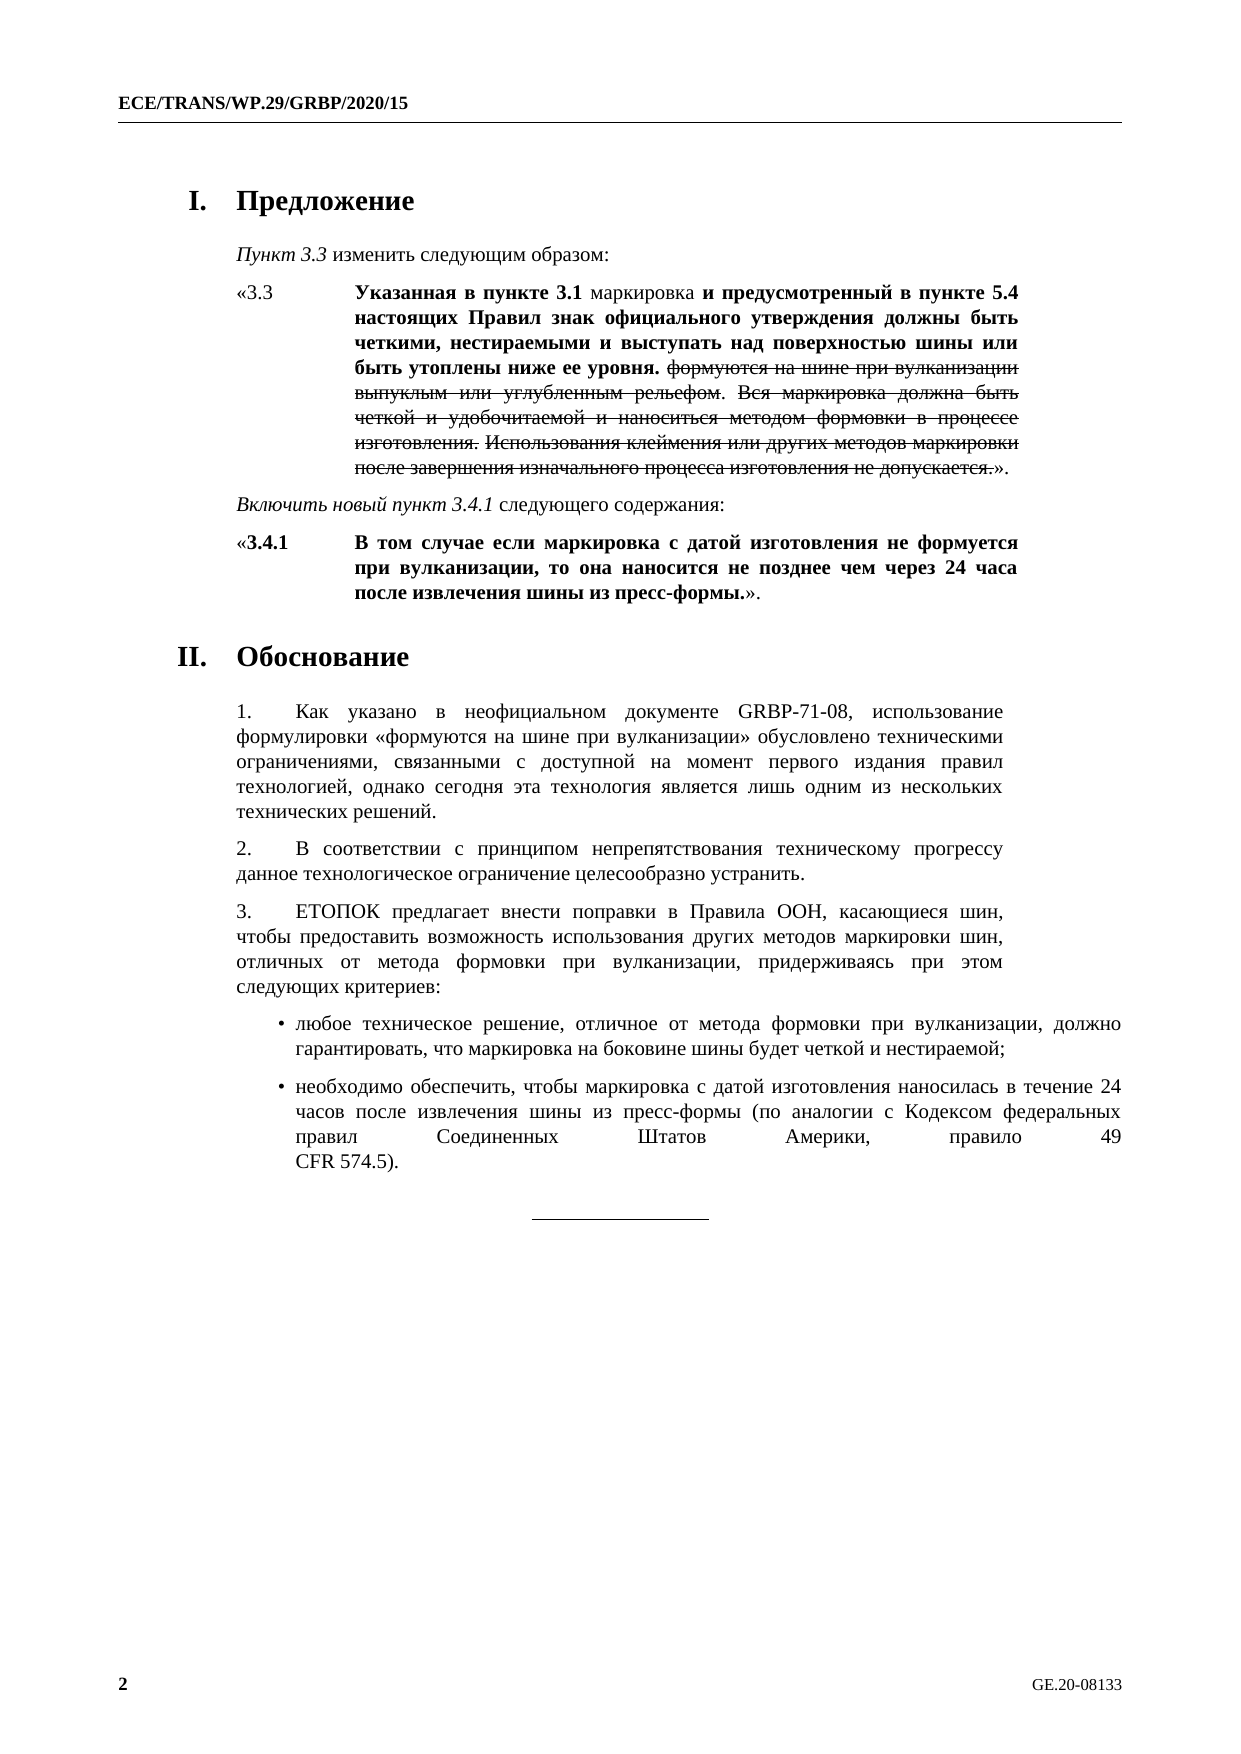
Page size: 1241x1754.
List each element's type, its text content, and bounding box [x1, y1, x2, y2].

text II. Обоснование [118, 641, 1004, 673]
text 1. Как указано в неофициальном документе GRBP-71-08, использование формулировки «формуются на шине при вулканизации» обусловлено техническими ограничениями, связанными с доступной на момент первого издания правил технологией, однако сегодня эта технология является лишь одним из нескольких технических решений. [236, 698, 1004, 823]
text «3.3 Указанная в пункте 3.1 маркировка и предусмотренный в пункте 5.4 настоящих Правил знак официального утверждения должны быть четкими, нестираемыми и выступать над поверхностью шины или быть утоплены ниже ее уровня. формуются на шине при вулканизации выпуклым или углубленным рельефом. Вся маркировка должна быть четкой и удобочитаемой и наноситься методом формовки в процессе изготовления. Использования клеймения или других методов маркировки после завершения изначального процесса изготовления не допускается.». [236, 279, 1019, 479]
text любое техническое решение, отличное от метода формовки при вулканизации, должно гарантировать, что маркировка на боковине шины будет четкой и нестираемой; [278, 1010, 1122, 1060]
text I. Предложение [118, 185, 1004, 216]
text необходимо обеспечить, чтобы маркировка с датой изготовления наносилась в течение 24 часов после извлечения шины из пресс-формы (по аналогии с Кодексом федеральных правил Соединенных Штатов Америки, правило 49 CFR 574.5). [278, 1073, 1122, 1173]
text Пункт 3.3 изменить следующим образом: [236, 241, 1019, 266]
text Включить новый пункт 3.4.1 следующего содержания: [236, 491, 1019, 516]
text 3. ЕТОПОК предлагает внести поправки в Правила ООН, касающиеся шин, чтобы предоставить возможность использования других методов маркировки шин, отличных от метода формовки при вулканизации, придерживаясь при этом следующих критериев: [236, 898, 1004, 998]
text «3.4.1 В том случае если маркировка с датой изготовления не формуется при вулканизации, то она наносится не позднее чем через 24 часа после извлечения шины из пресс-формы.». [236, 529, 1019, 604]
text 2. В соответствии с принципом непрепятствования техническому прогрессу данное технологическое ограничение целесообразно устранить. [236, 835, 1004, 885]
